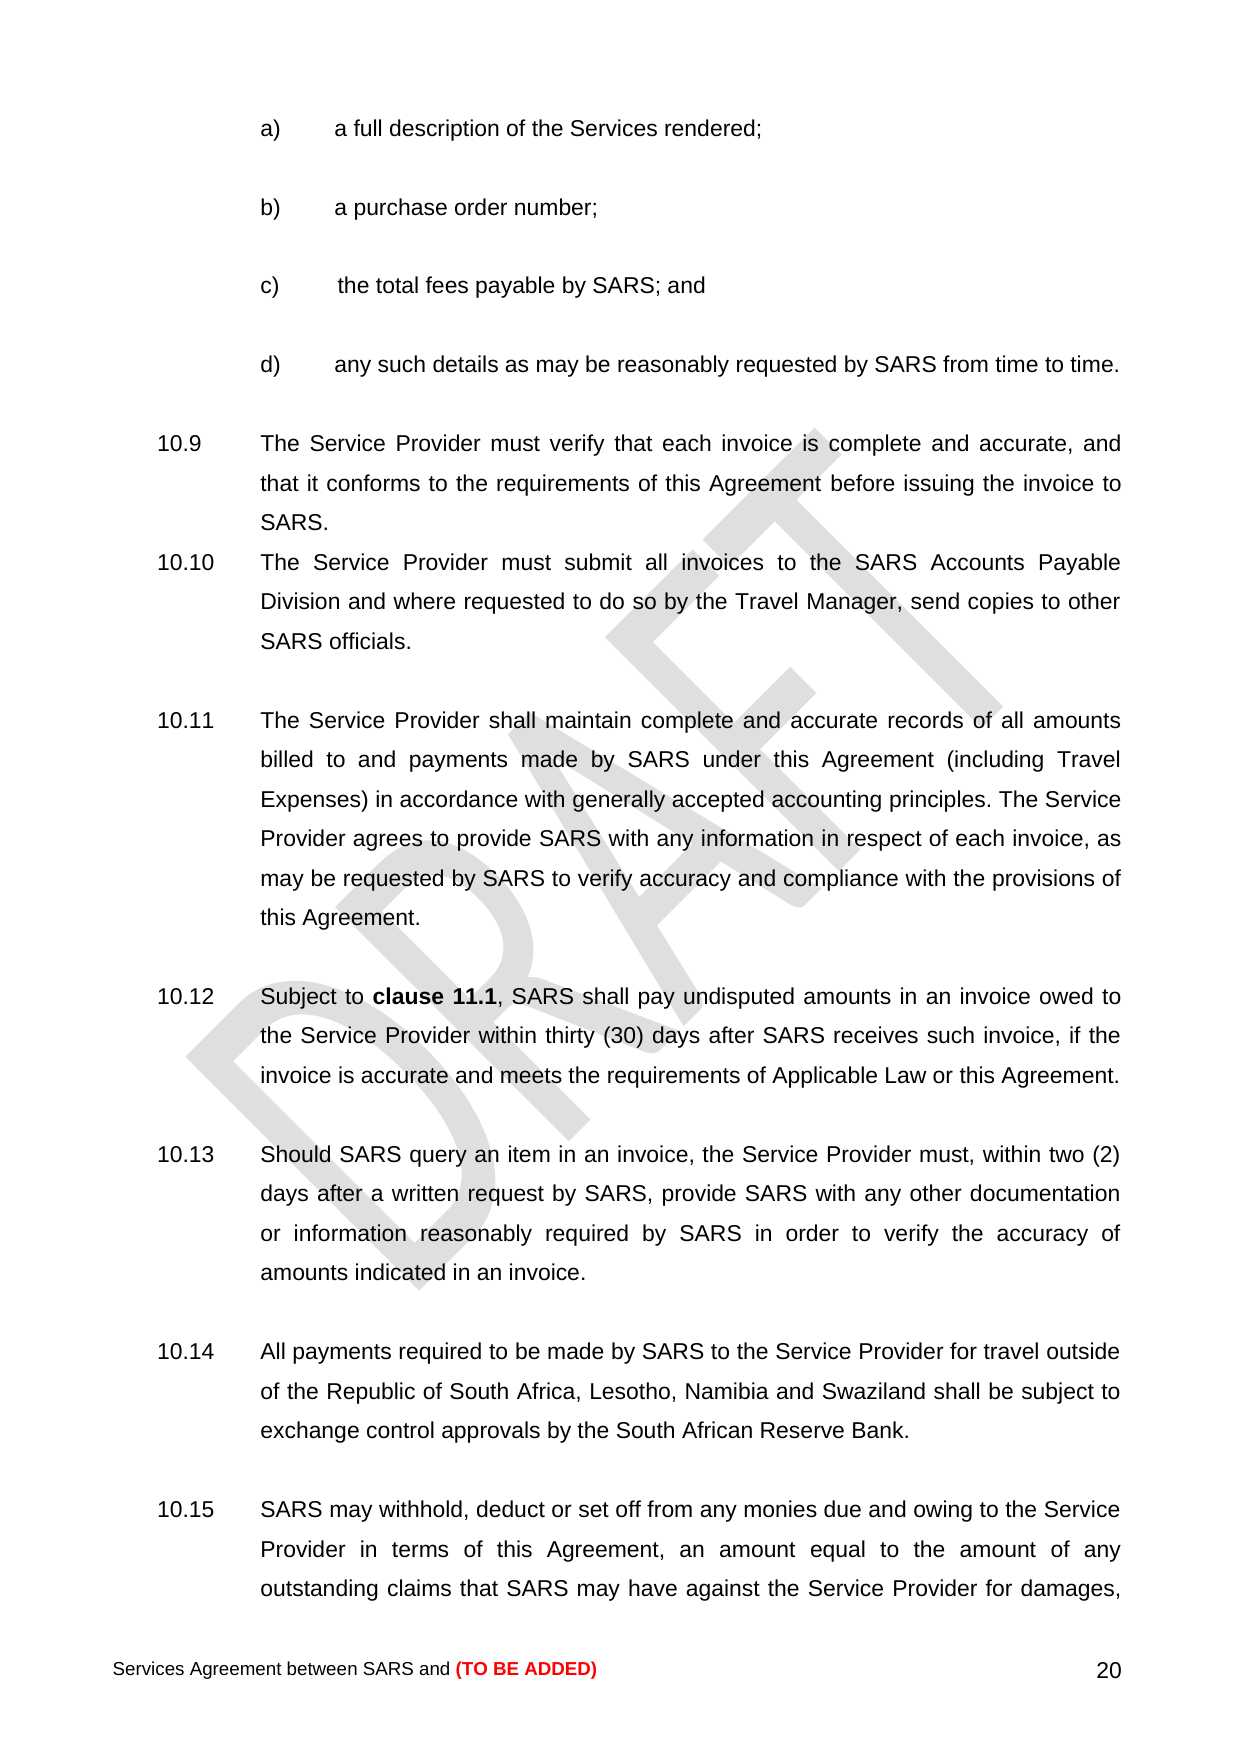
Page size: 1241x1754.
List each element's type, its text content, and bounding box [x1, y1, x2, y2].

list Should SARS query an item in an invoice, the Service Provider must, within two (2) days after a written request by SARS, provide SARS with any other documentation or information reasonably required by SARS in order to verify the accuracy of amounts indicated in an invoice. [157, 1141, 1122, 1286]
list any such details as may be reasonably requested by SARS from time to time. [260, 351, 1122, 378]
list a purchase order number; [260, 193, 1122, 220]
list Subject to clause 11.1, SARS shall pay undisputed amounts in an invoice owed to the Service Provider within thirty (30) days after SARS receives such invoice, if the invoice is accurate and meets the requirements of Applicable Law or this Agreement. [157, 983, 1122, 1088]
list All payments required to be made by SARS to the Service Provider for travel outside of the Republic of South Africa, Lesotho, Namibia and Swaziland shall be subject to exchange control approvals by the South African Reserve Bank. [157, 1338, 1122, 1444]
list the total fees payable by SARS; and [260, 272, 1122, 299]
list The Service Provider must submit all invoices to the SARS Accounts Payable Division and where requested to do so by the Travel Manager, send copies to other SARS officials. [157, 549, 1122, 654]
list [157, 1496, 1122, 1602]
list The Service Provider must verify that each invoice is complete and accurate, and that it conforms to the requirements of this Agreement before issuing the invoice to SARS. [157, 430, 1122, 536]
list a full description of the Services rendered; [260, 114, 1122, 141]
list The Service Provider shall maintain complete and accurate records of all amounts billed to and payments made by SARS under this Agreement (including Travel Expenses) in accordance with generally accepted accounting principles. The Service Provider agrees to provide SARS with any information in respect of each invoice, as may be requested by SARS to verify accuracy and compliance with the provisions of this Agreement. [157, 707, 1122, 930]
